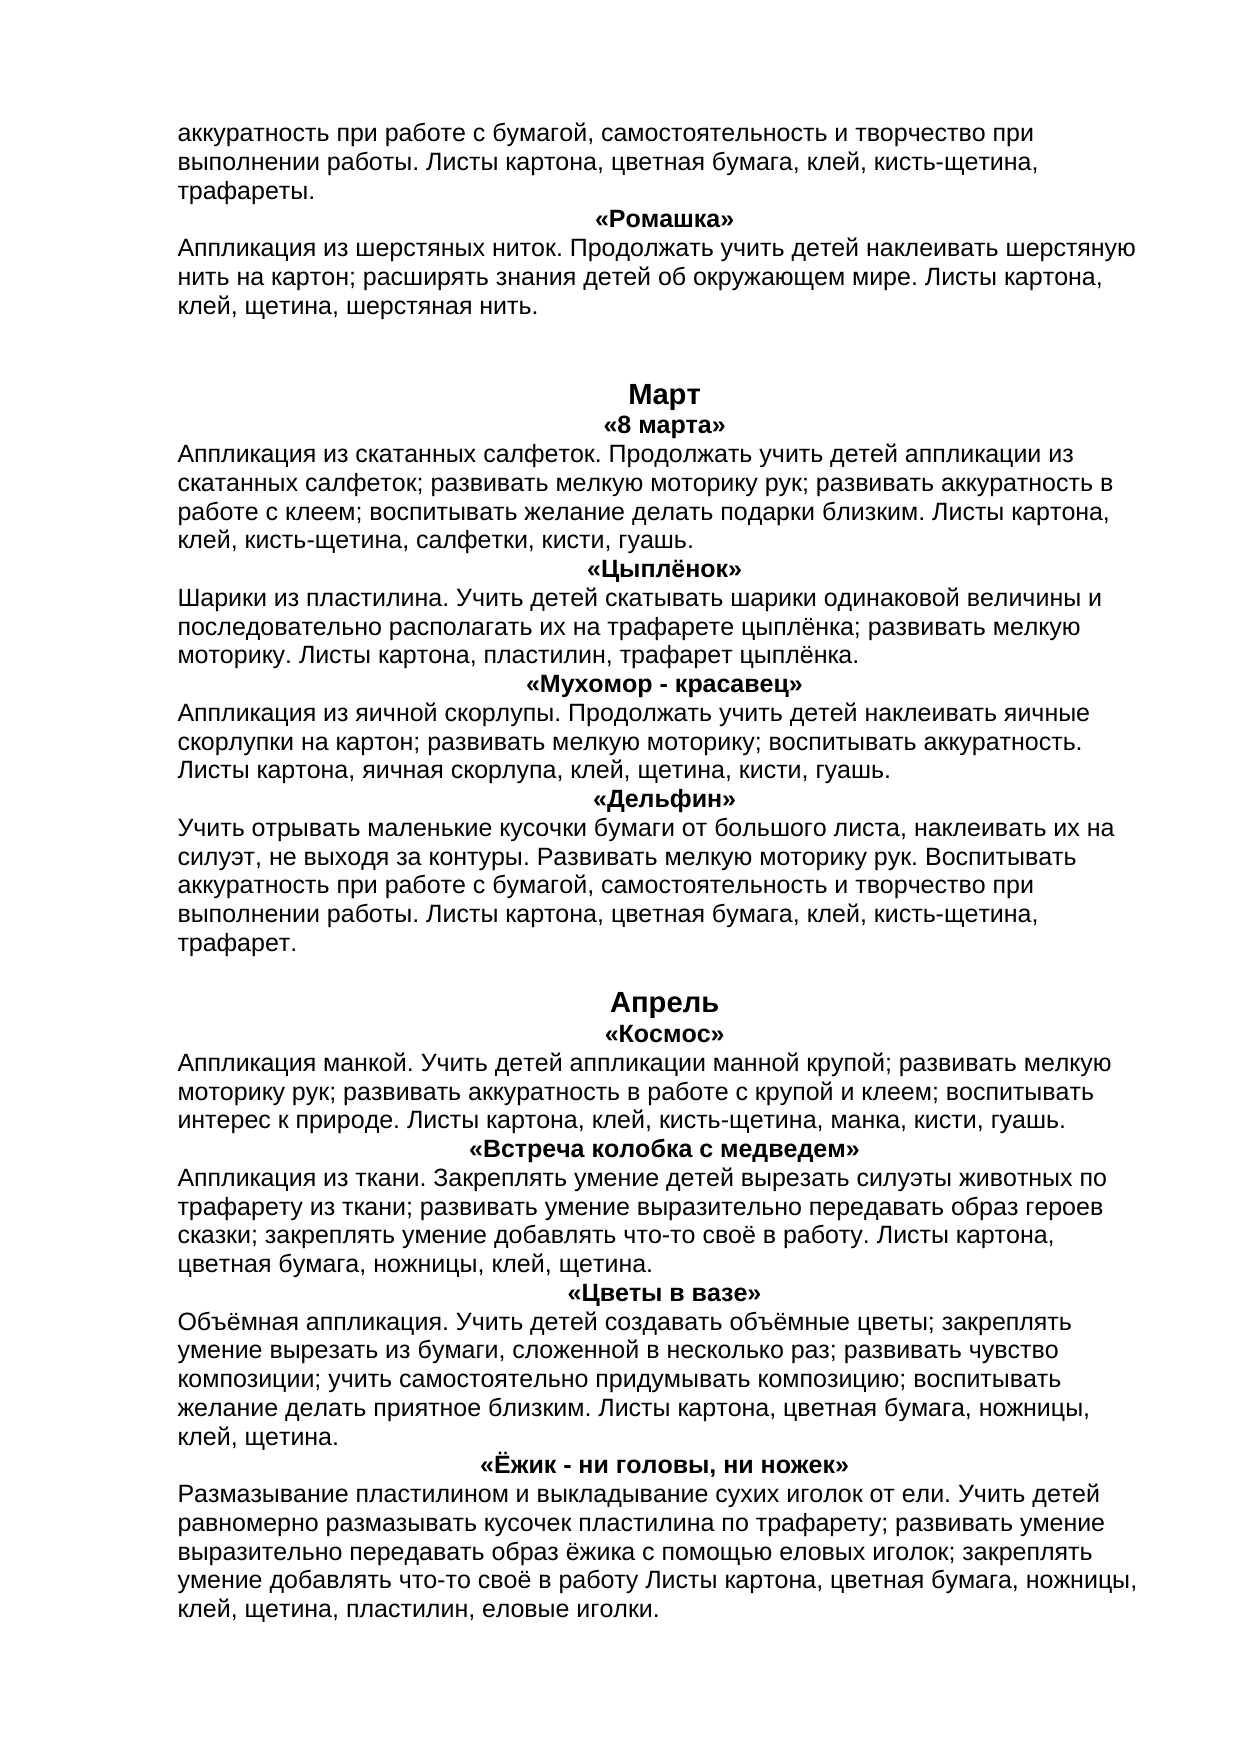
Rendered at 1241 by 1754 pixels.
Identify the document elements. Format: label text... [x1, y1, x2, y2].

text Объёмная аппликация. Учить детей создавать объёмные цветы; закреплять умение вырезать из бумаги, сложенной в несколько раз; развивать чувство композиции; учить самостоятельно придумывать композицию; воспитывать желание делать приятное близким. Листы картона, цветная бумага, ножницы, клей, щетина. [177, 1306, 1152, 1450]
text Аппликация манкой. Учить детей аппликации манной крупой; развивать мелкую моторику рук; развивать аккуратность в работе с крупой и клеем; воспитывать интерес к природе. Листы картона, клей, кисть-щетина, манка, кисти, гуашь. [177, 1048, 1152, 1134]
text «Дельфин» [177, 784, 1152, 813]
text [177, 118, 1152, 204]
text Шарики из пластилина. Учить детей скатывать шарики одинаковой величины и последовательно располагать их на трафарете цыплёнка; развивать мелкую моторику. Листы картона, пластилин, трафарет цыплёнка. [177, 583, 1152, 669]
text «Встреча колобка с медведем» [177, 1134, 1152, 1163]
text «Мухомор - красавец» [177, 669, 1152, 698]
text «8 марта» [177, 410, 1152, 439]
text Аппликация из шерстяных ниток. Продолжать учить детей наклеивать шерстяную нить на картон; расширять знания детей об окружающем мире. Листы картона, клей, щетина, шерстяная нить. [177, 233, 1152, 319]
text Размазывание пластилином и выкладывание сухих иголок от ели. Учить детей равномерно размазывать кусочек пластилина по трафарету; развивать умение выразительно передавать образ ёжика с помощью еловых иголок; закреплять умение добавлять что-то своё в работу Листы картона, цветная бумага, ножницы, клей, щетина, пластилин, еловые иголки. [177, 1479, 1152, 1623]
text «Космос» [177, 1019, 1152, 1048]
text «Цыплёнок» [177, 554, 1152, 583]
text Учить отрывать маленькие кусочки бумаги от большого листа, наклеивать их на силуэт, не выходя за контуры. Развивать мелкую моторику рук. Воспитывать аккуратность при работе с бумагой, самостоятельность и творчество при выполнении работы. Листы картона, цветная бумага, клей, кисть-щетина, трафарет. [177, 813, 1152, 957]
text Апрель [177, 985, 1152, 1019]
text «Цветы в вазе» [177, 1278, 1152, 1306]
text Аппликация из скатанных салфеток. Продолжать учить детей аппликации из скатанных салфеток; развивать мелкую моторику рук; развивать аккуратность в работе с клеем; воспитывать желание делать подарки близким. Листы картона, клей, кисть-щетина, салфетки, кисти, гуашь. [177, 439, 1152, 554]
text Март [177, 377, 1152, 410]
text Аппликация из ткани. Закреплять умение детей вырезать силуэты животных по трафарету из ткани; развивать умение выразительно передавать образ героев сказки; закреплять умение добавлять что-то своё в работу. Листы картона, цветная бумага, ножницы, клей, щетина. [177, 1163, 1152, 1278]
text «Ромашка» [177, 204, 1152, 233]
text Аппликация из яичной скорлупы. Продолжать учить детей наклеивать яичные скорлупки на картон; развивать мелкую моторику; воспитывать аккуратность. Листы картона, яичная скорлупа, клей, щетина, кисти, гуашь. [177, 698, 1152, 784]
text «Ёжик - ни головы, ни ножек» [177, 1450, 1152, 1479]
